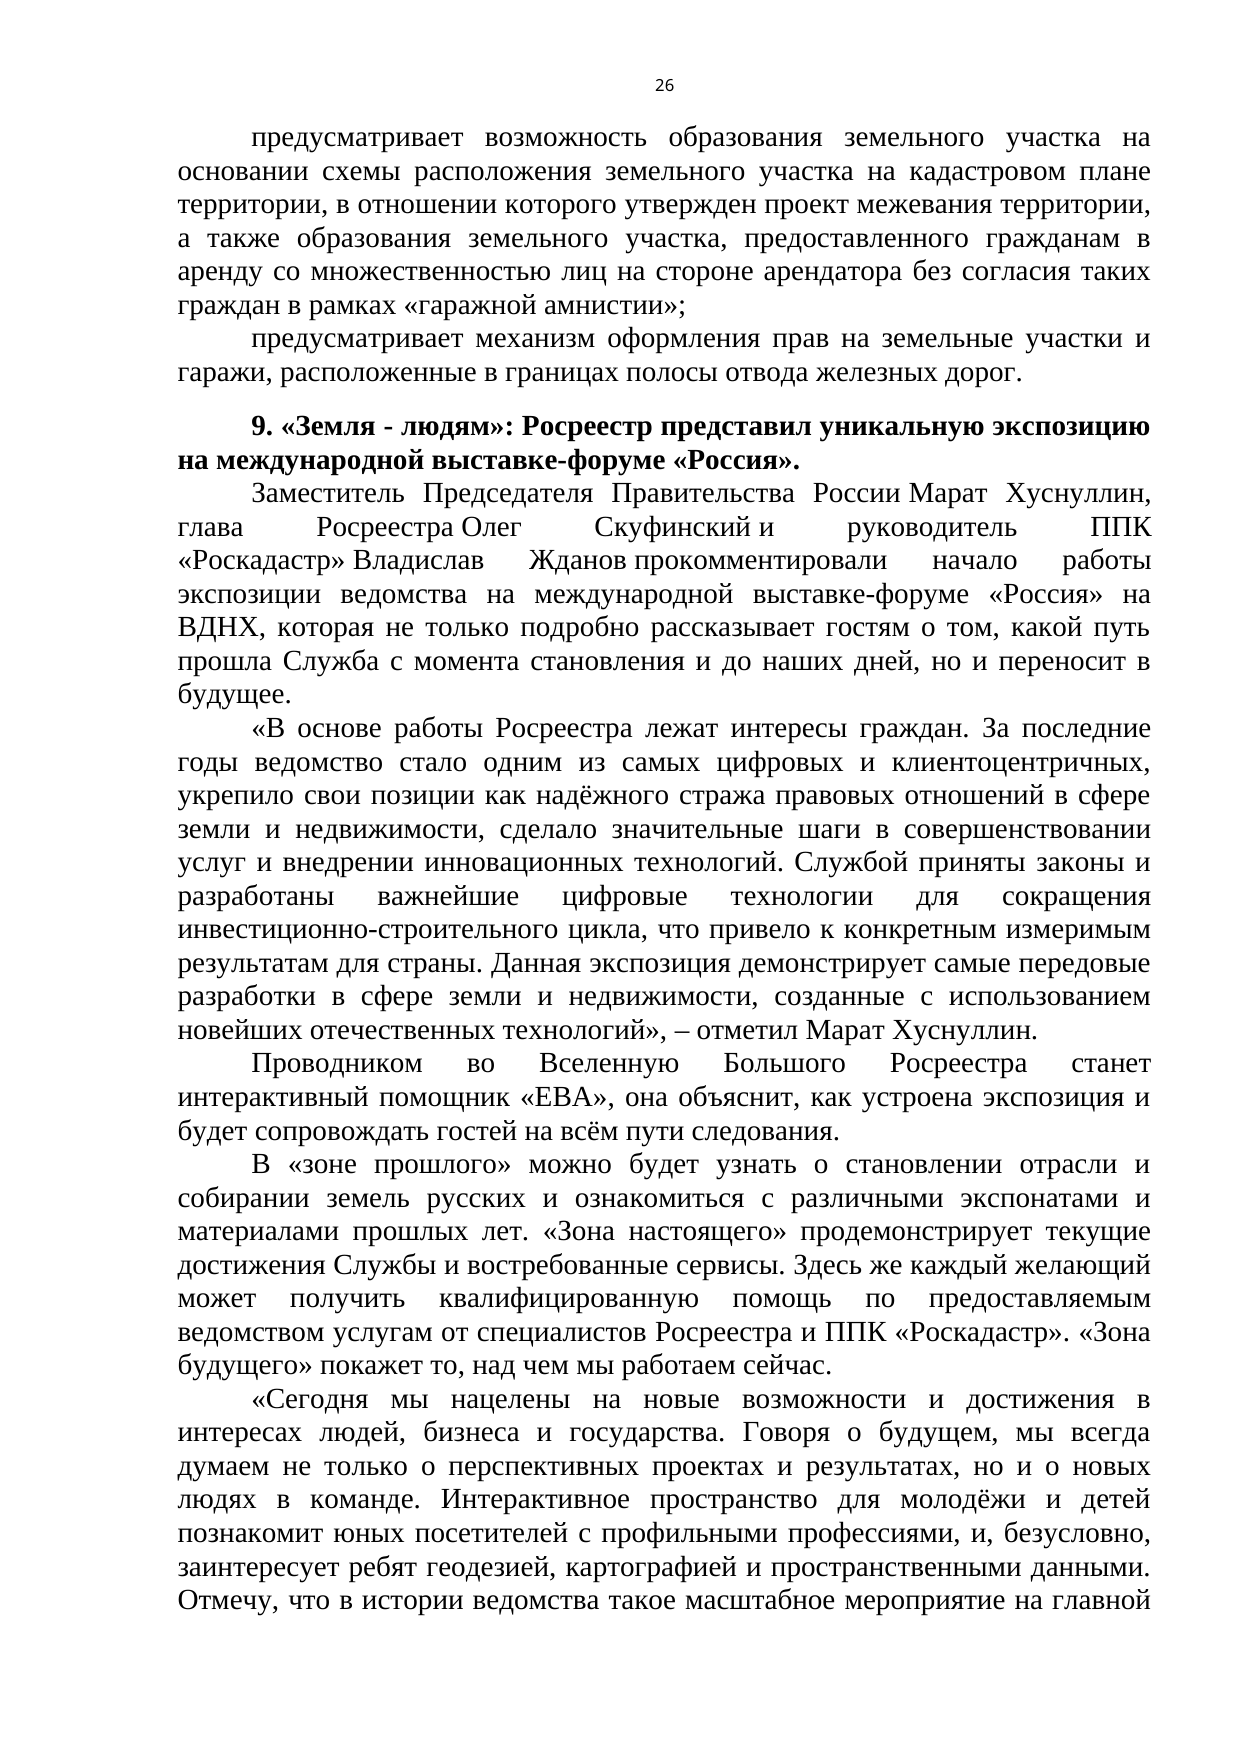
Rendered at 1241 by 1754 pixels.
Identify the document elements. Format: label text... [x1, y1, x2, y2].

text Проводником во Вселенную Большого Росреестра станет интерактивный помощник «ЕВА», она объяснит, как устроена экспозиция и будет сопровождать гостей на всём пути следования. [177, 1046, 1152, 1146]
text предусматривает возможность образования земельного участка на основании схемы расположения земельного участка на кадастровом плане территории, в отношении которого утвержден проект межевания территории, а также образования земельного участка, предоставленного гражданам в аренду со множественностью лиц на стороне арендатора без согласия таких граждан в рамках «гаражной амнистии»; [177, 119, 1152, 320]
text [177, 1381, 1152, 1616]
text Заместитель Председателя Правительства России Марат Хуснуллин, глава Росреестра Олег Скуфинский и руководитель ППК «Роскадастр» Владислав Жданов прокомментировали начало работы экспозиции ведомства на международной выставке-форуме «Россия» на ВДНХ, которая не только подробно рассказывает гостям о том, какой путь прошла Служба с момента становления и до наших дней, но и переносит в будущее. [177, 475, 1152, 710]
text 9. «Земля - людям»: Росреестр представил уникальную экспозицию на международной выставке-форуме «Россия». [177, 408, 1152, 475]
text В «зоне прошлого» можно будет узнать о становлении отрасли и собирании земель русских и ознакомиться с различными экспонатами и материалами прошлых лет. «Зона настоящего» продемонстрирует текущие достижения Службы и востребованные сервисы. Здесь же каждый желающий может получить квалифицированную помощь по предоставляемым ведомством услугам от специалистов Росреестра и ППК «Роскадастр». «Зона будущего» покажет то, над чем мы работаем сейчас. [177, 1146, 1152, 1381]
text предусматривает механизм оформления прав на земельные участки и гаражи, расположенные в границах полосы отвода железных дорог. [177, 320, 1152, 387]
text «В основе работы Росреестра лежат интересы граждан. За последние годы ведомство стало одним из самых цифровых и клиентоцентричных, укрепило свои позиции как надёжного стража правовых отношений в сфере земли и недвижимости, сделало значительные шаги в совершенствовании услуг и внедрении инновационных технологий. Службой приняты законы и разработаны важнейшие цифровые технологии для сокращения инвестиционно-строительного цикла, что привело к конкретным измеримым результатам для страны. Данная экспозиция демонстрирует самые передовые разработки в сфере земли и недвижимости, созданные с использованием новейших отечественных технологий», – отметил Марат Хуснуллин. [177, 710, 1152, 1046]
